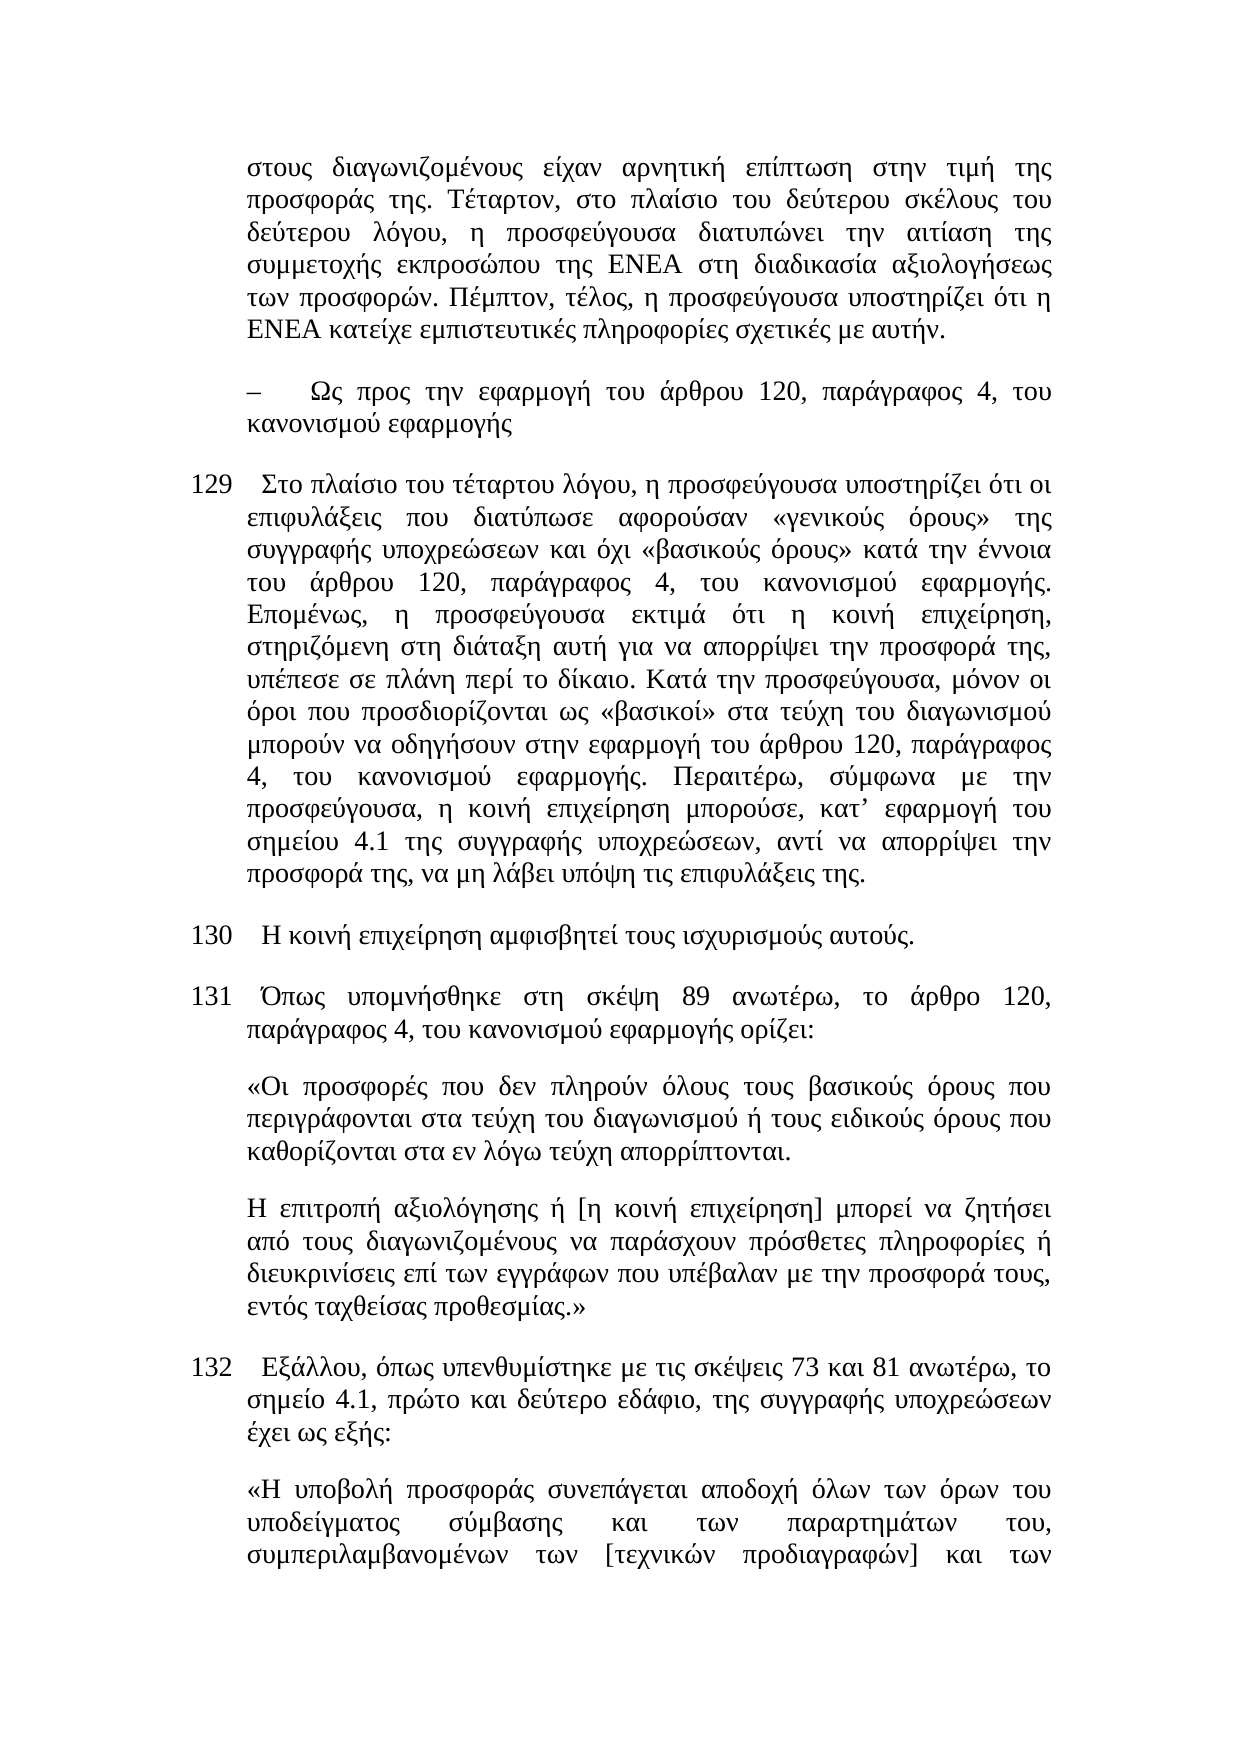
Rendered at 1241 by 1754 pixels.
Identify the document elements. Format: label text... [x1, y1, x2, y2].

text 129 Στο πλαίσιο του τέταρτου λόγου, η προσφεύγουσα υποστηρίζει ότι οι επιφυλάξεις που διατύπωσε αφορούσαν «γενικούς όρους» της συγγραφής υποχρεώσεων και όχι «βασικούς όρους» κατά την έννοια του άρθρου 120, παράγραφος 4, του κανονισμού εφαρμογής. Επομένως, η προσφεύγουσα εκτιμά ότι η κοινή επιχείρηση, στηριζόμενη στη διάταξη αυτή για να απορρίψει την προσφορά της, υπέπεσε σε πλάνη περί το δίκαιο. Κατά την προσφεύγουσα, μόνον οι όροι που προσδιορίζονται ως «βασικοί» στα τεύχη του διαγωνισμού μπορούν να οδηγήσουν στην εφαρμογή του άρθρου 120, παράγραφος 4, του κανονισμού εφαρμογής. Περαιτέρω, σύμφωνα με την προσφεύγουσα, η κοινή επιχείρηση μπορούσε, κατ’ εφαρμογή του σημείου 4.1 της συγγραφής υποχρεώσεων, αντί να απορρίψει την προσφορά της, να μη λάβει υπόψη τις επιφυλάξεις της. [190, 467, 1053, 889]
text – Ως προς την εφαρμογή του άρθρου 120, παράγραφος 4, του κανονισμού εφαρμογής [247, 373, 1053, 438]
text Η επιτροπή αξιολόγησης ή [η κοινή επιχείρηση] μπορεί να ζητήσει από τους διαγωνιζομένους να παράσχουν πρόσθετες πληροφορίες ή διευκρινίσεις επί των εγγράφων που υπέβαλαν με την προσφορά τους, εντός ταχθείσας προθεσμίας.» [247, 1191, 1053, 1321]
text 132 Εξάλλου, όπως υπενθυμίστηκε με τις σκέψεις 73 και 81 ανωτέρω, το σημείο 4.1, πρώτο και δεύτερο εδάφιο, της συγγραφής υποχρεώσεων έχει ως εξής: [190, 1350, 1053, 1447]
text «Οι προσφορές που δεν πληρούν όλους τους βασικούς όρους που περιγράφονται στα τεύχη του διαγωνισμού ή τους ειδικούς όρους που καθορίζονται στα εν λόγω τεύχη απορρίπτονται. [247, 1069, 1053, 1166]
text 131 Όπως υπομνήσθηκε στη σκέψη 89 ανωτέρω, το άρθρο 120, παράγραφος 4, του κανονισμού εφαρμογής ορίζει: [190, 979, 1053, 1044]
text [247, 1472, 1053, 1569]
text 130 Η κοινή επιχείρηση αμφισβητεί τους ισχυρισμούς αυτούς. [190, 918, 1053, 950]
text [190, 150, 1053, 344]
